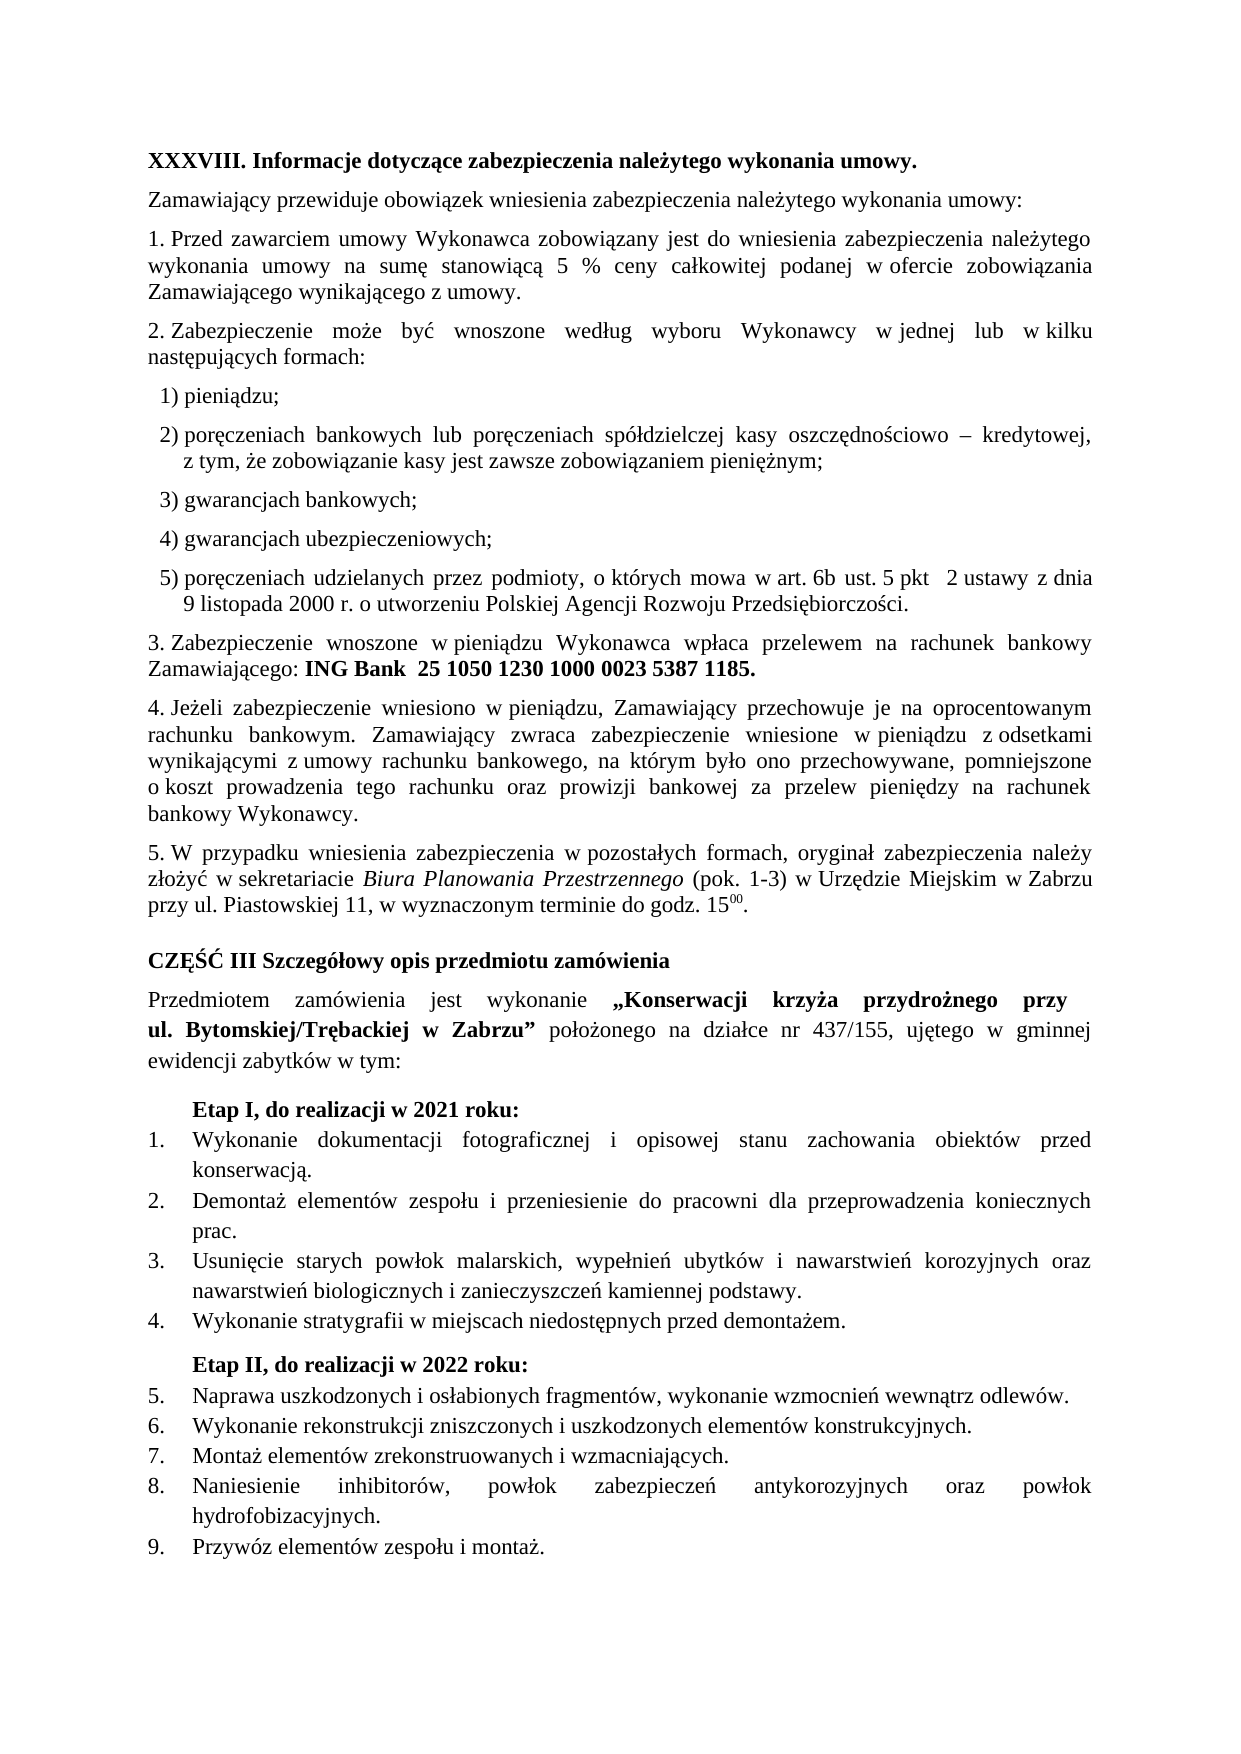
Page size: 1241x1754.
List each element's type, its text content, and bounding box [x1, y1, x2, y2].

text 4. Jeżeli zabezpieczenie wniesiono w pieniądzu, Zamawiający przechowuje je na oprocentowanym rachunku bankowym. Zamawiający zwraca zabezpieczenie wniesione w pieniądzu z odsetkami wynikającymi z umowy rachunku bankowego, na którym było ono przechowywane, pomniejszone o koszt prowadzenia tego rachunku oraz prowizji bankowej za przelew pieniędzy na rachunek bankowy Wykonawcy. [148, 694, 1093, 826]
list Usunięcie starych powłok malarskich, wypełnień ubytków i nawarstwień korozyjnych oraz nawarstwień biologicznych i zanieczyszczeń kamiennej podstawy. [148, 1247, 1093, 1304]
text 5. W przypadku wniesienia zabezpieczenia w pozostałych formach, oryginał zabezpieczenia należy złożyć w sekretariacie Biura Planowania Przestrzennego (pok. 1-3) w Urzędzie Miejskim w Zabrzu przy ul. Piastowskiej 11, w wyznaczonym terminie do godz. 1500. [148, 838, 1093, 918]
text 1) pieniądzu; [159, 382, 1093, 408]
text Przedmiotem zamówienia jest wykonanie „Konserwacji krzyża przydrożnego przy ul. Bytomskiej/Trębackiej w Zabrzu” położonego na działce nr 437/155, ujętego w gminnej ewidencji zabytków w tym: [148, 986, 1093, 1073]
text Etap II, do realizacji w 2022 roku: [192, 1352, 1093, 1378]
list Naniesienie inhibitorów, powłok zabezpieczeń antykorozyjnych oraz powłok hydrofobizacyjnych. [148, 1472, 1093, 1529]
list Naprawa uszkodzonych i osłabionych fragmentów, wykonanie wzmocnień wewnątrz odlewów. [148, 1382, 1093, 1408]
text XXXVIII. Informacje dotyczące zabezpieczenia należytego wykonania umowy. [148, 148, 1093, 174]
text Etap I, do realizacji w 2021 roku: [148, 1096, 1093, 1122]
text 4) gwarancjach ubezpieczeniowych; [159, 525, 1093, 551]
list Montaż elementów zrekonstruowanych i wzmacniających. [148, 1442, 1093, 1468]
list Wykonanie stratygrafii w miejscach niedostępnych przed demontażem. [148, 1308, 1093, 1334]
text 3. Zabezpieczenie wnoszone w pieniądzu Wykonawca wpłaca przelewem na rachunek bankowy Zamawiającego: ING Bank 25 1050 1230 1000 0023 5387 1185. [148, 629, 1093, 682]
text Zamawiający przewiduje obowiązek wniesienia zabezpieczenia należytego wykonania umowy: [148, 186, 1093, 213]
text 5) poręczeniach udzielanych przez podmioty, o których mowa w art. 6b ust. 5 pkt 2 ustawy z dnia 9 listopada 2000 r. o utworzeniu Polskiej Agencji Rozwoju Przedsiębiorczości. [159, 564, 1093, 617]
list Demontaż elementów zespołu i przeniesienie do pracowni dla przeprowadzenia koniecznych prac. [148, 1187, 1093, 1243]
list Przywóz elementów zespołu i montaż. [148, 1533, 1093, 1559]
text 2) poręczeniach bankowych lub poręczeniach spółdzielczej kasy oszczędnościowo – kredytowej, z tym, że zobowiązanie kasy jest zawsze zobowiązaniem pieniężnym; [159, 421, 1093, 474]
list Wykonanie rekonstrukcji zniszczonych i uszkodzonych elementów konstrukcyjnych. [148, 1412, 1093, 1438]
list Wykonanie dokumentacji fotograficznej i opisowej stanu zachowania obiektów przed konserwacją. [148, 1126, 1093, 1183]
text 1. Przed zawarciem umowy Wykonawca zobowiązany jest do wniesienia zabezpieczenia należytego wykonania umowy na sumę stanowiącą 5 % ceny całkowitej podanej w ofercie zobowiązania Zamawiającego wynikającego z umowy. [148, 225, 1093, 304]
text 2. Zabezpieczenie może być wnoszone według wyboru Wykonawcy w jednej lub w kilku następujących formach: [148, 317, 1093, 369]
text 3) gwarancjach bankowych; [159, 486, 1093, 512]
text CZĘŚĆ III Szczegółowy opis przedmiotu zamówienia [148, 947, 1093, 974]
